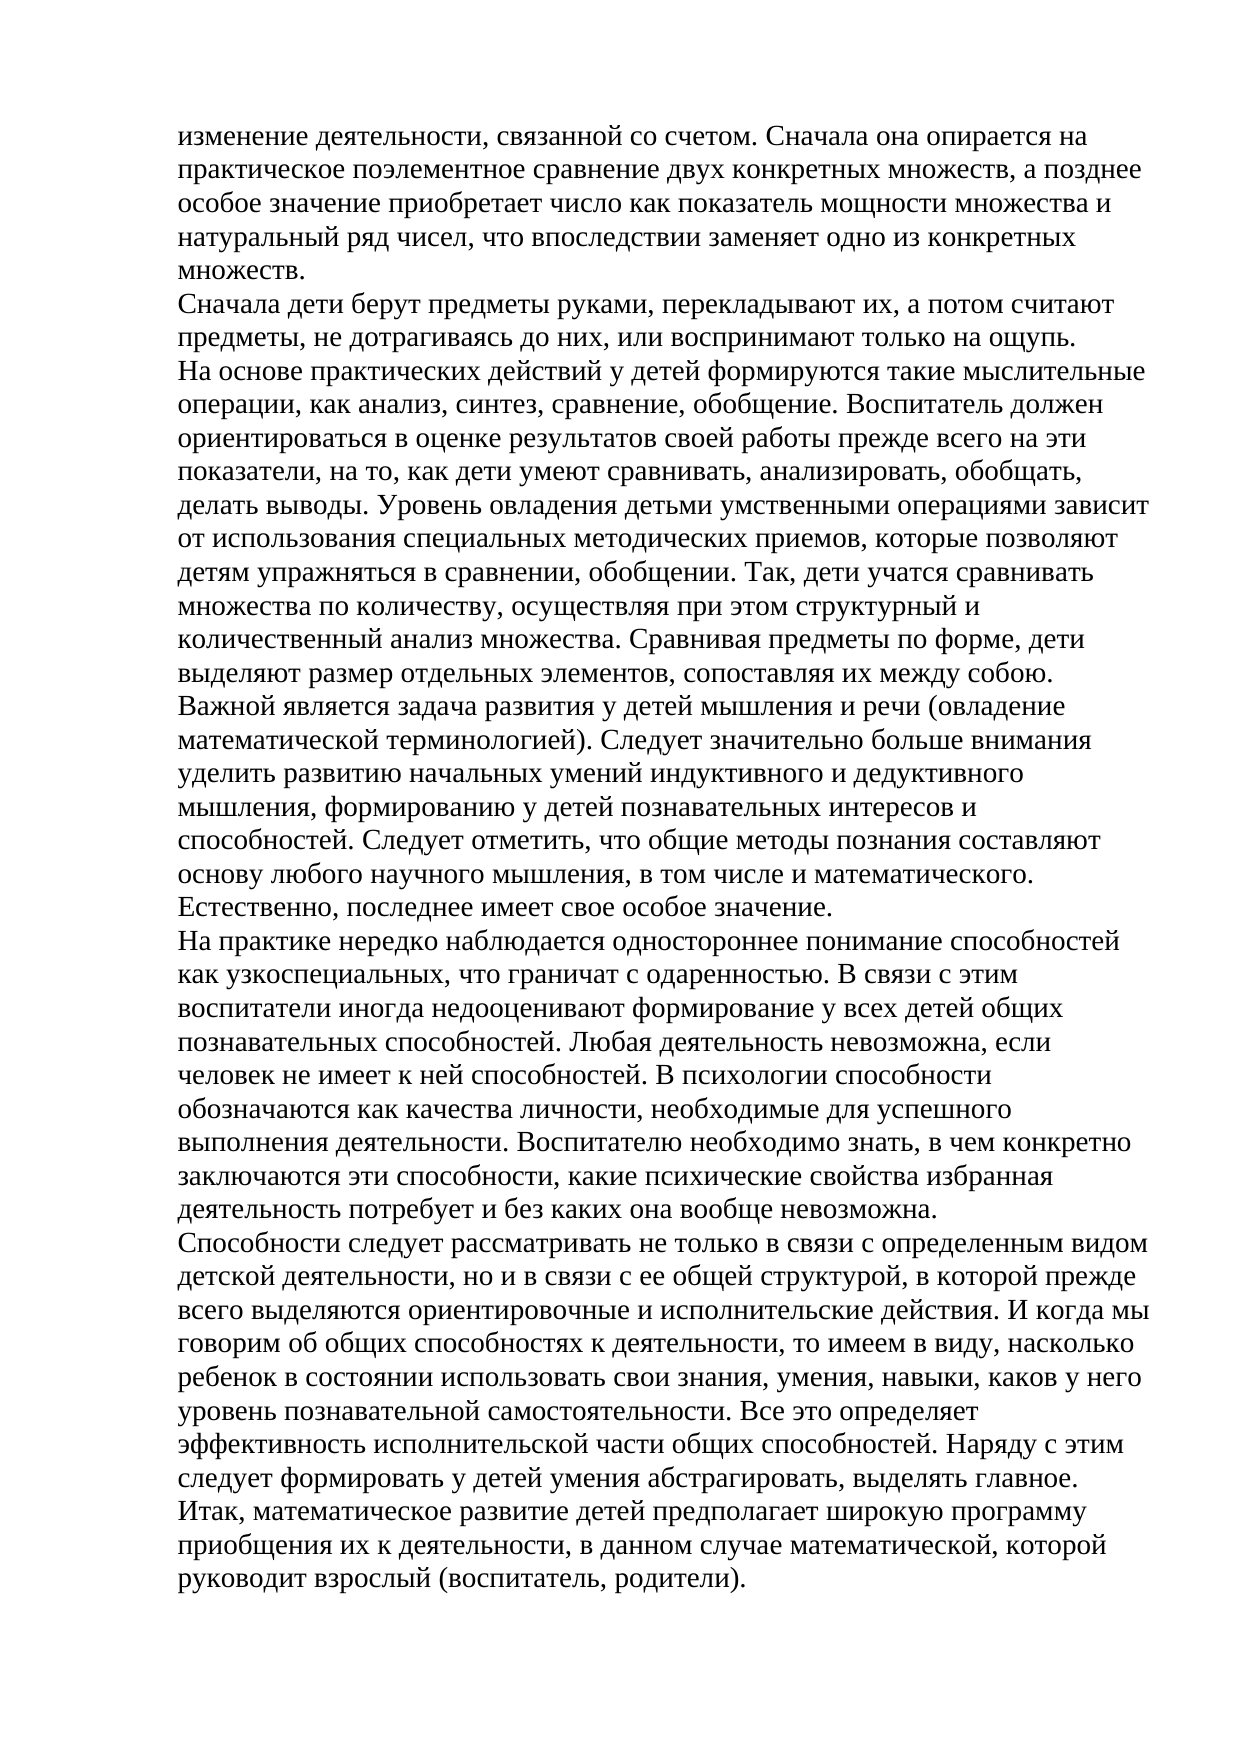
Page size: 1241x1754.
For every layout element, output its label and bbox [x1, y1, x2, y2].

text [177, 118, 1152, 1594]
